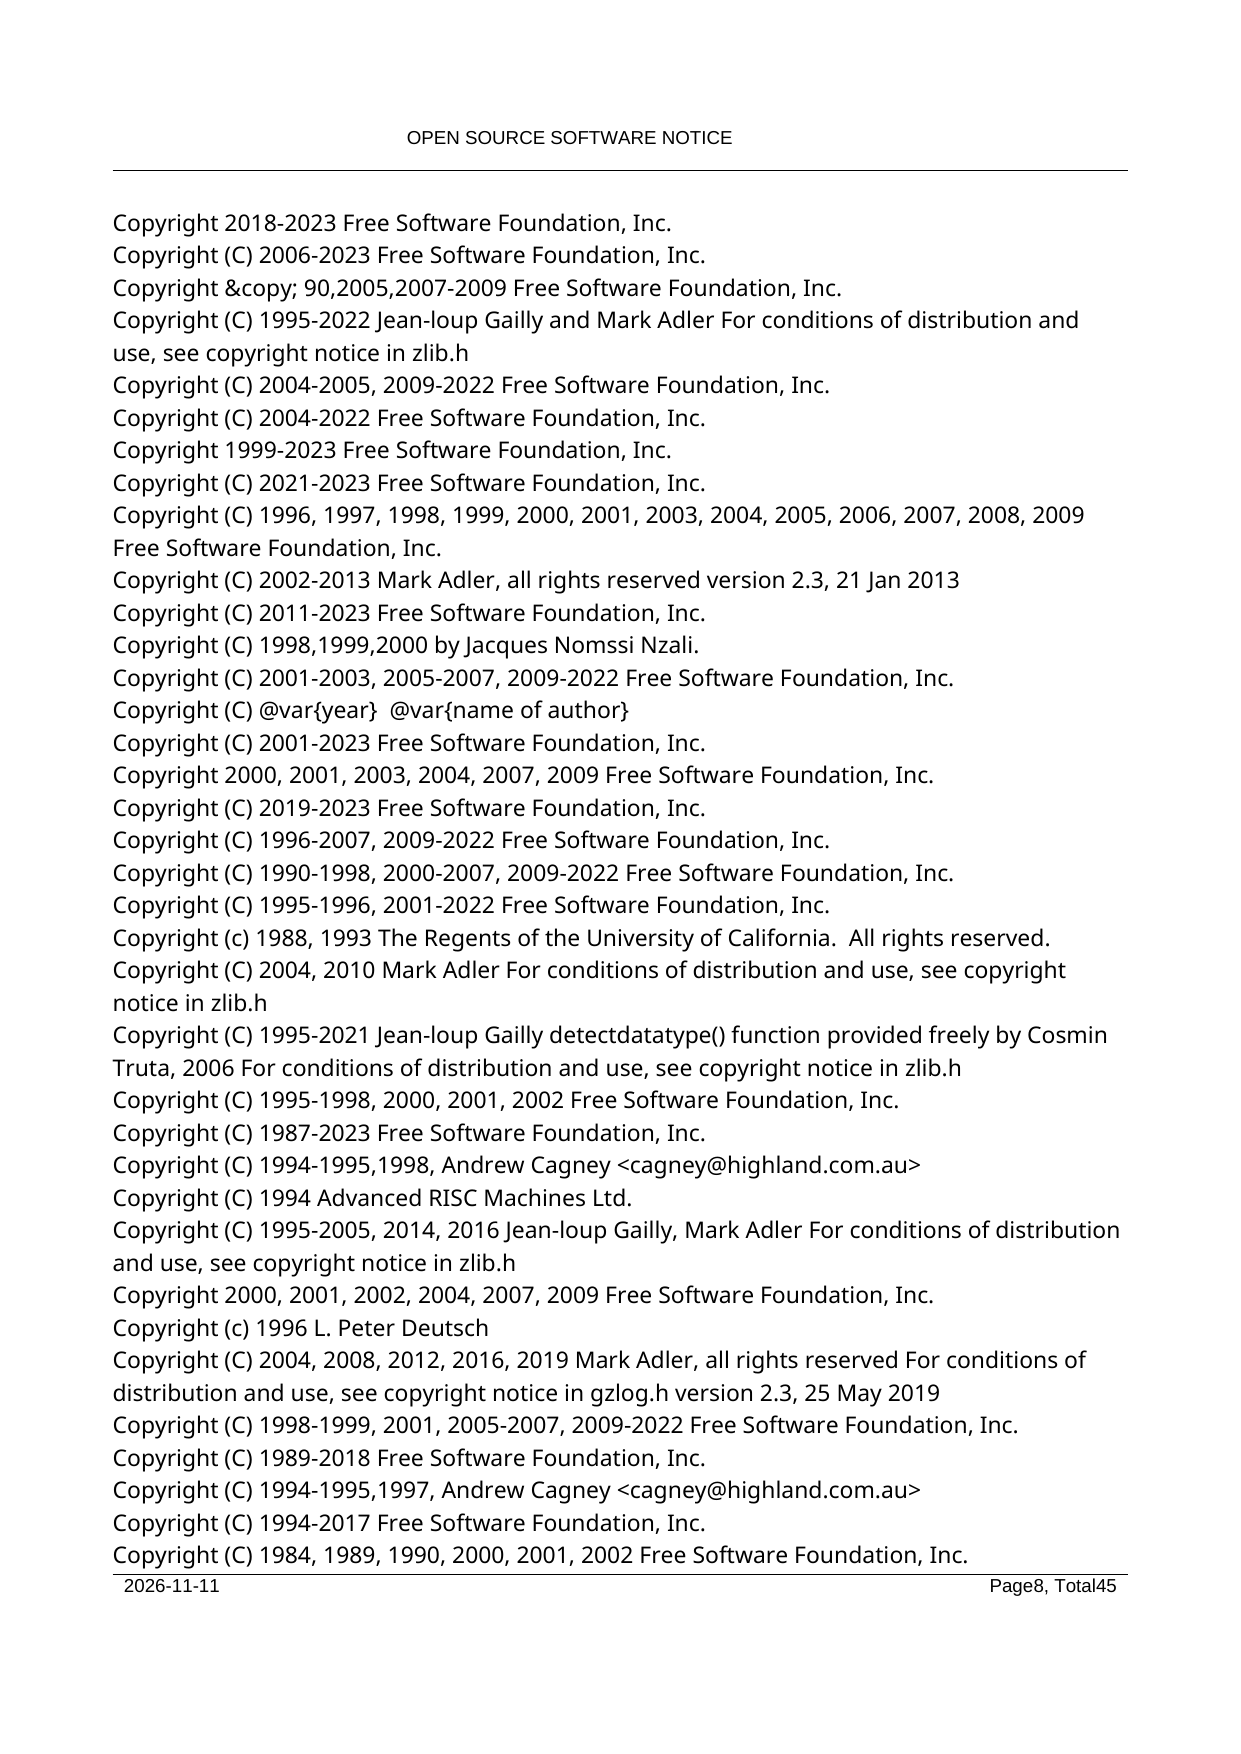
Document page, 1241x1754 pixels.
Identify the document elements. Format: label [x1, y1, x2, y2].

text [112, 206, 1128, 1571]
